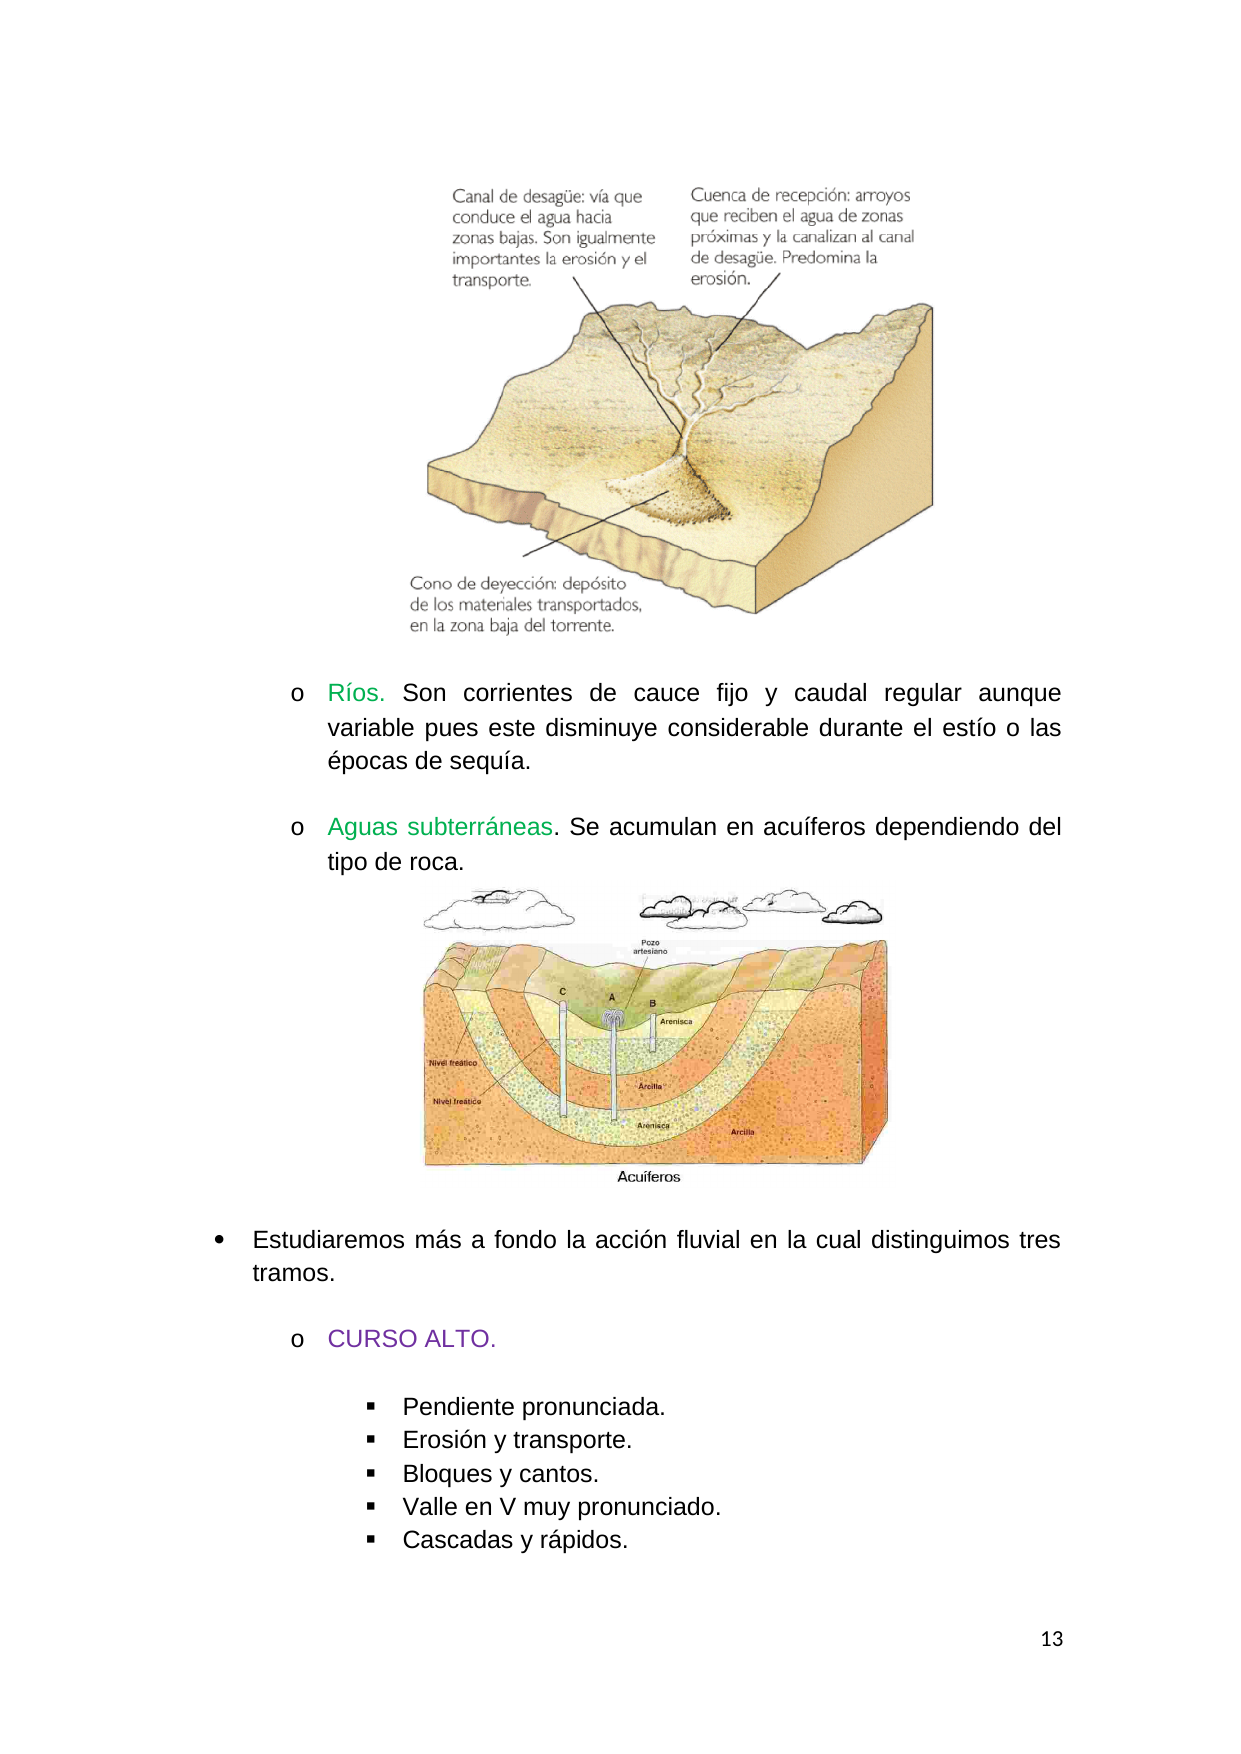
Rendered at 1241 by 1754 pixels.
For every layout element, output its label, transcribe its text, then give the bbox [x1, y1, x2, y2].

list Pendiente pronunciada. [365, 1392, 1063, 1421]
list Valle en V muy pronunciado. [365, 1492, 1063, 1521]
list Aguas subterráneas. Se acumulan en acuíferos dependiendo del tipo de roca. [290, 812, 1063, 876]
list Bloques y cantos. [365, 1459, 1063, 1487]
picture [419, 880, 896, 1188]
picture [402, 180, 936, 641]
list CURSO ALTO. [290, 1324, 1063, 1355]
list Ríos. Son corrientes de cauce fijo y caudal regular aunque variable pues este disminuye considerable durante el estío o las épocas de sequía. [290, 678, 1063, 775]
list Erosión y transporte. [365, 1426, 1063, 1454]
list Estudiaremos más a fondo la acción fluvial en la cual distinguimos tres tramos. [215, 1225, 1063, 1287]
list Cascadas y rápidos. [365, 1525, 1063, 1554]
